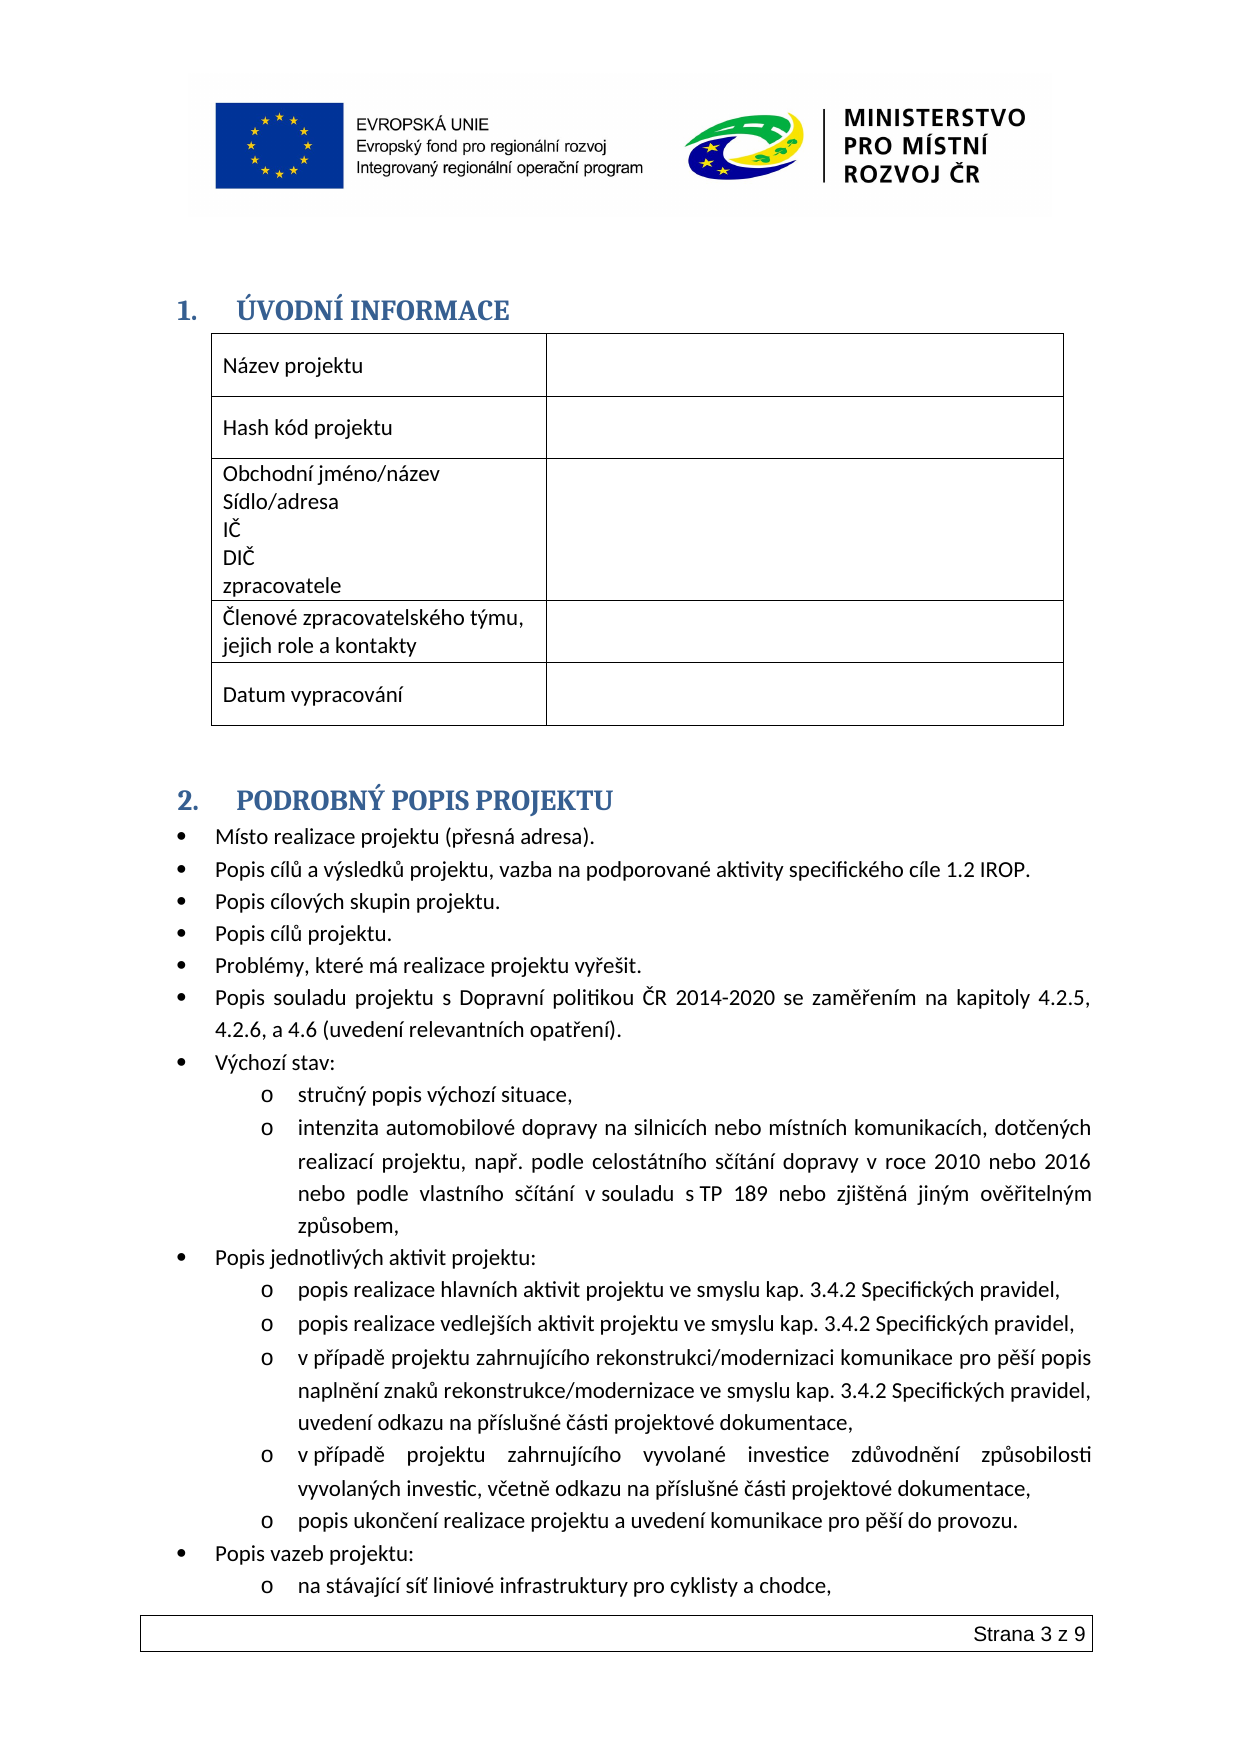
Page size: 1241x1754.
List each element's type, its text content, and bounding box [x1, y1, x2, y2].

list popis ukončení realizace projektu a uvedení komunikace pro pěší do provozu. [260, 1506, 1093, 1535]
subtitle Podrobný popis projektu [177, 784, 1093, 817]
subtitle ÚVODNÍ INFORMACE [177, 294, 1093, 328]
table_cell [547, 459, 1063, 599]
list Popis vazeb projektu: [177, 1539, 1093, 1567]
table_cell [547, 601, 1063, 662]
list Výchozí stav: [177, 1048, 1093, 1076]
table_cell Hash kód projektu [212, 397, 546, 458]
list Popis cílů a výsledků projektu, vazba na podporované aktivity specifického cíle 1.2 IROP. [177, 855, 1093, 883]
table_cell Obchodní jméno/název Sídlo/adresa IČ DIČ zpracovatele [212, 459, 546, 599]
list Popis cílů projektu. [177, 919, 1093, 947]
list Místo realizace projektu (přesná adresa). [177, 822, 1093, 851]
list Problémy, které má realizace projektu vyřešit. [177, 951, 1093, 979]
table_header Název projektu [212, 334, 546, 396]
list stručný popis výchozí situace, [260, 1080, 1093, 1109]
table_cell Členové zpracovatelského týmu, jejich role a kontakty [212, 601, 546, 662]
table_cell [547, 397, 1063, 458]
list v případě projektu zahrnujícího vyvolané investice zdůvodnění způsobilosti vyvolaných investic, včetně odkazu na příslušné části projektové dokumentace, [260, 1440, 1093, 1502]
list Popis jednotlivých aktivit projektu: [177, 1243, 1093, 1271]
list v případě projektu zahrnujícího rekonstrukci/modernizaci komunikace pro pěší popis naplnění znaků rekonstrukce/modernizace ve smyslu kap. 3.4.2 Specifických pravidel, uvedení odkazu na příslušné části projektové dokumentace, [260, 1343, 1093, 1436]
list Popis souladu projektu s Dopravní politikou ČR 2014-2020 se zaměřením na kapitoly 4.2.5, 4.2.6, a 4.6 (uvedení relevantních opatření). [177, 983, 1093, 1044]
list popis realizace hlavních aktivit projektu ve smyslu kap. 3.4.2 Specifických pravidel, [260, 1276, 1093, 1305]
list na stávající síť liniové infrastruktury pro cyklisty a chodce, [260, 1572, 1093, 1601]
table_cell [547, 663, 1063, 725]
list popis realizace vedlejších aktivit projektu ve smyslu kap. 3.4.2 Specifických pravidel, [260, 1309, 1093, 1338]
picture [187, 73, 1053, 217]
table_cell Datum vypracování [212, 663, 546, 725]
table_header [547, 334, 1063, 396]
list Popis cílových skupin projektu. [177, 887, 1093, 915]
list intenzita automobilové dopravy na silnicích nebo místních komunikacích, dotčených realizací projektu, např. podle celostátního sčítání dopravy v roce 2010 nebo 2016 nebo podle vlastního sčítání v souladu s TP 189 nebo zjištěná jiným ověřitelným způsobem, [260, 1113, 1093, 1239]
